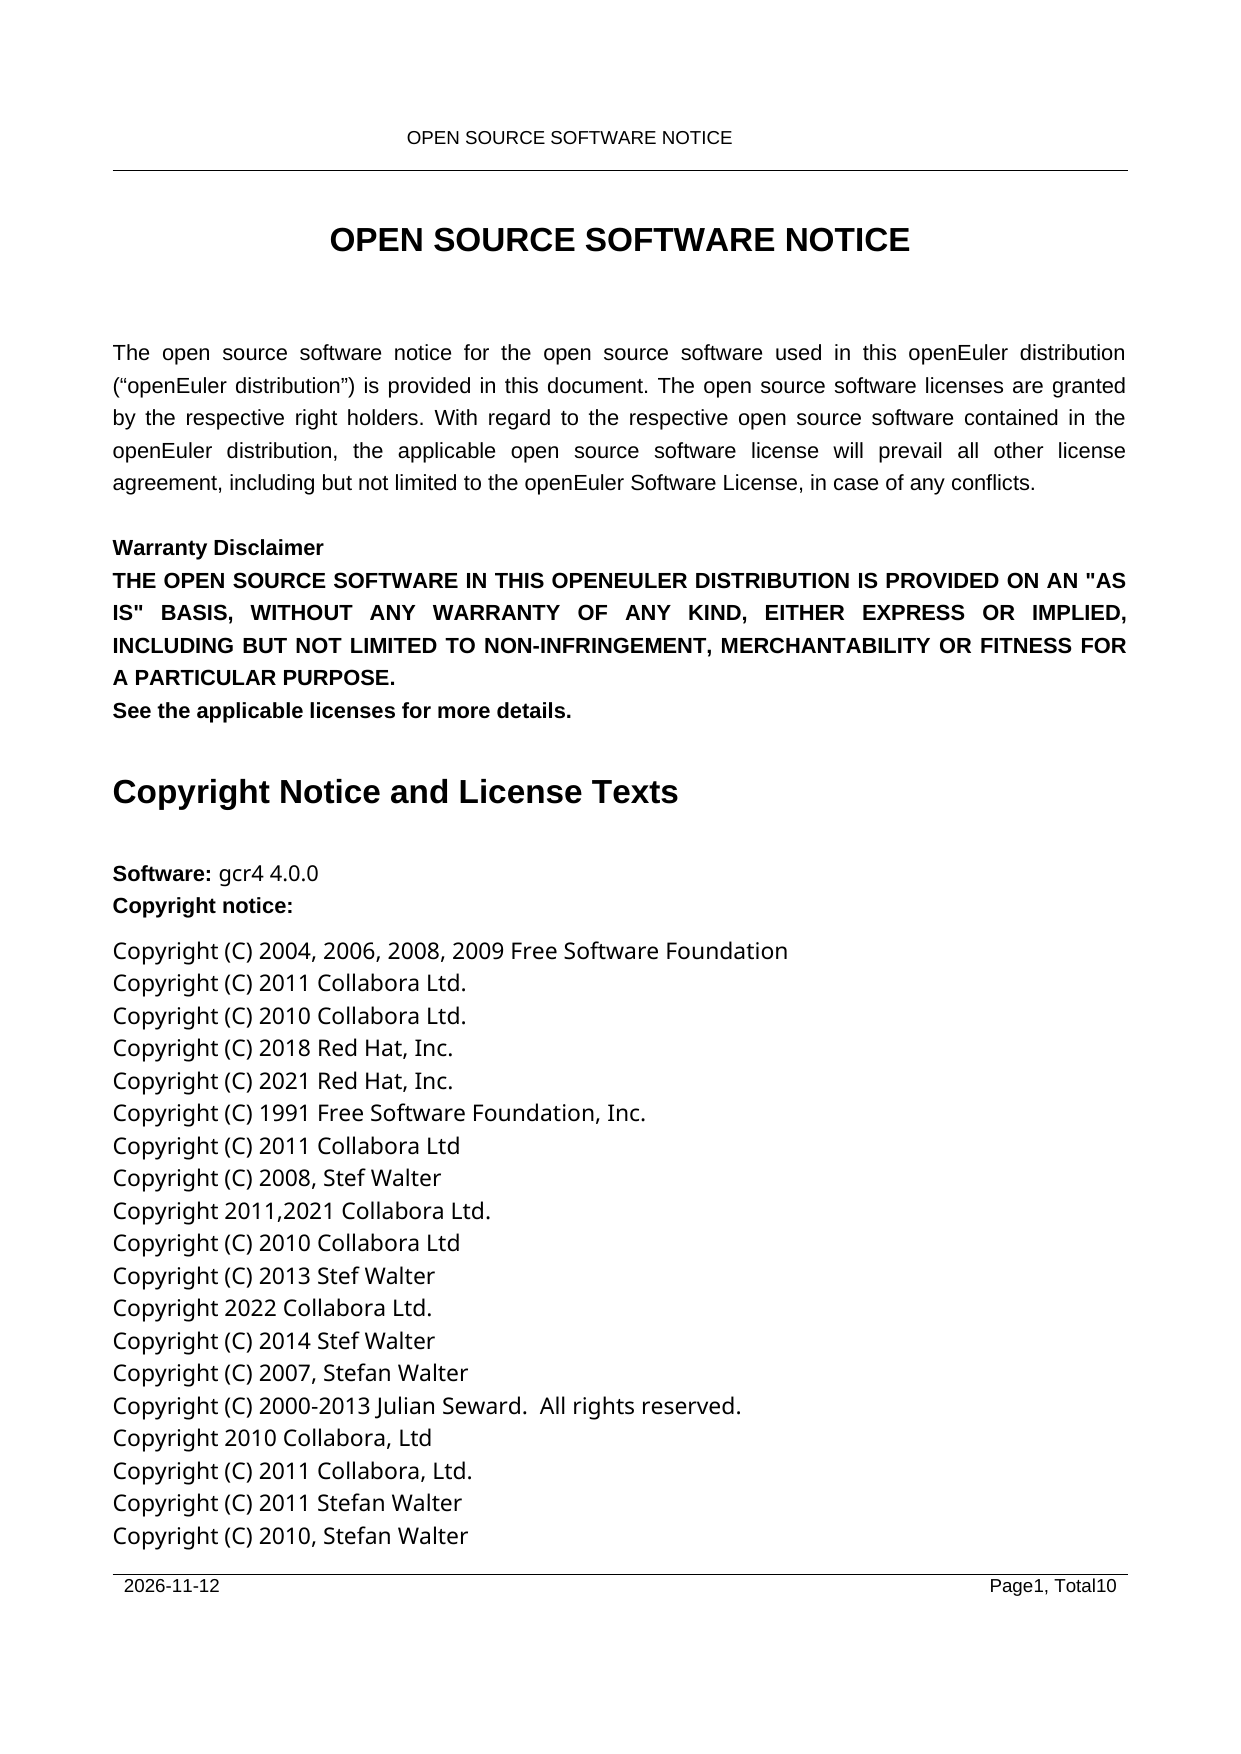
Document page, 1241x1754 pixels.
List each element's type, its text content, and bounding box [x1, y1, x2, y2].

text THE OPEN SOURCE SOFTWARE IN THIS OPENEULER DISTRIBUTION IS PROVIDED ON AN "AS IS" BASIS, WITHOUT ANY WARRANTY OF ANY KIND, EITHER EXPRESS OR IMPLIED, INCLUDING BUT NOT LIMITED TO NON-INFRINGEMENT, MERCHANTABILITY OR FITNESS FOR A PARTICULAR PURPOSE. See the applicable licenses for more details. [112, 564, 1128, 726]
text Copyright notice: [112, 889, 1128, 921]
title Software: gcr4 4.0.0 [112, 856, 1128, 889]
text OPEN SOURCE SOFTWARE NOTICE [112, 206, 1128, 271]
text The open source software notice for the open source software used in this openEuler distribution (“openEuler distribution”) is provided in this document. The open source software licenses are granted by the respective right holders. With regard to the respective open source software contained in the openEuler distribution, the applicable open source software license will prevail all other license agreement, including but not limited to the openEuler Software License, in case of any conflicts. [112, 336, 1128, 499]
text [112, 934, 1128, 1551]
text Warranty Disclaimer [112, 531, 1128, 564]
text Copyright Notice and License Texts [112, 759, 1128, 824]
